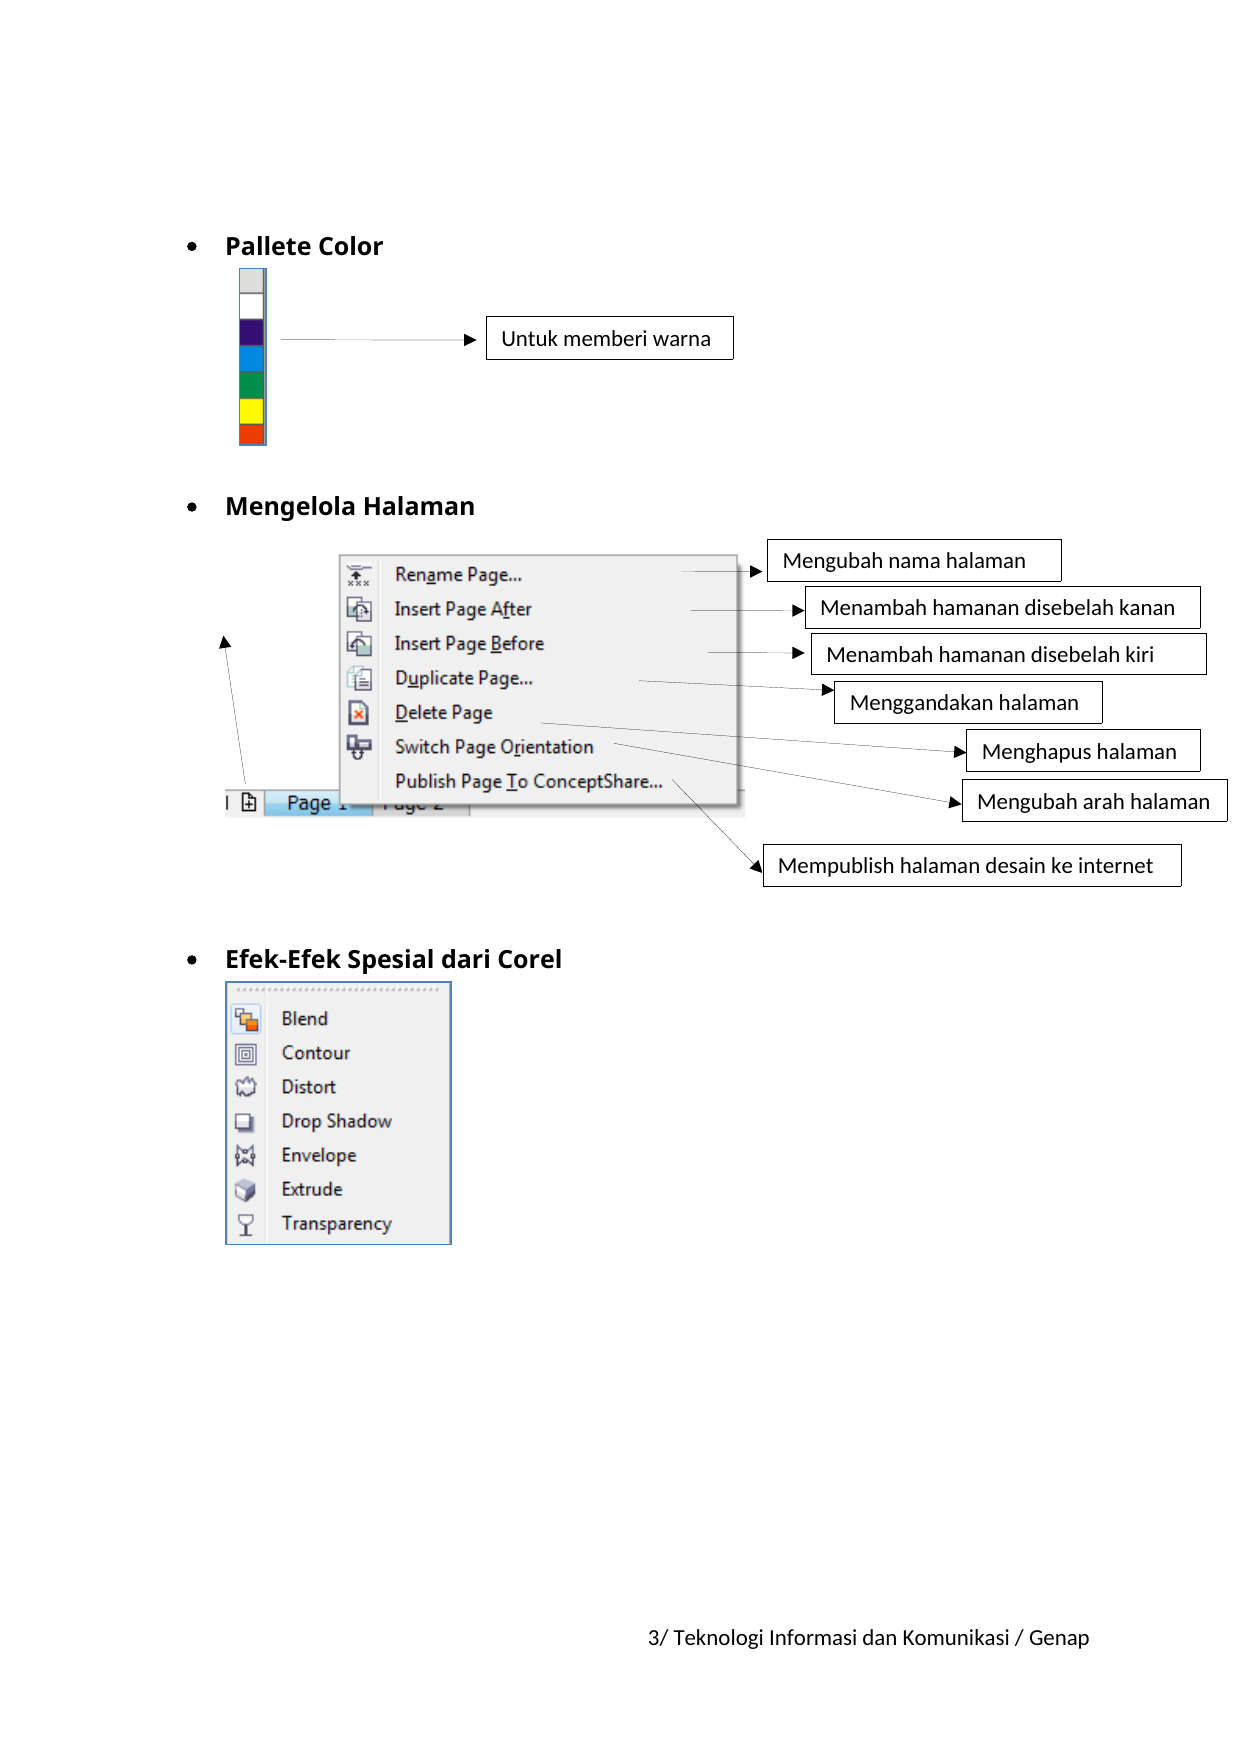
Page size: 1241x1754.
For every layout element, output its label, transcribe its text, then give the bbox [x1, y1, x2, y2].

picture [225, 528, 746, 821]
picture [227, 983, 450, 1244]
list Mengelola Halaman [187, 489, 1090, 523]
list Pallete Color [187, 228, 1090, 262]
list Efek-Efek Spesial dari Corel [187, 942, 1090, 976]
picture [240, 269, 265, 444]
